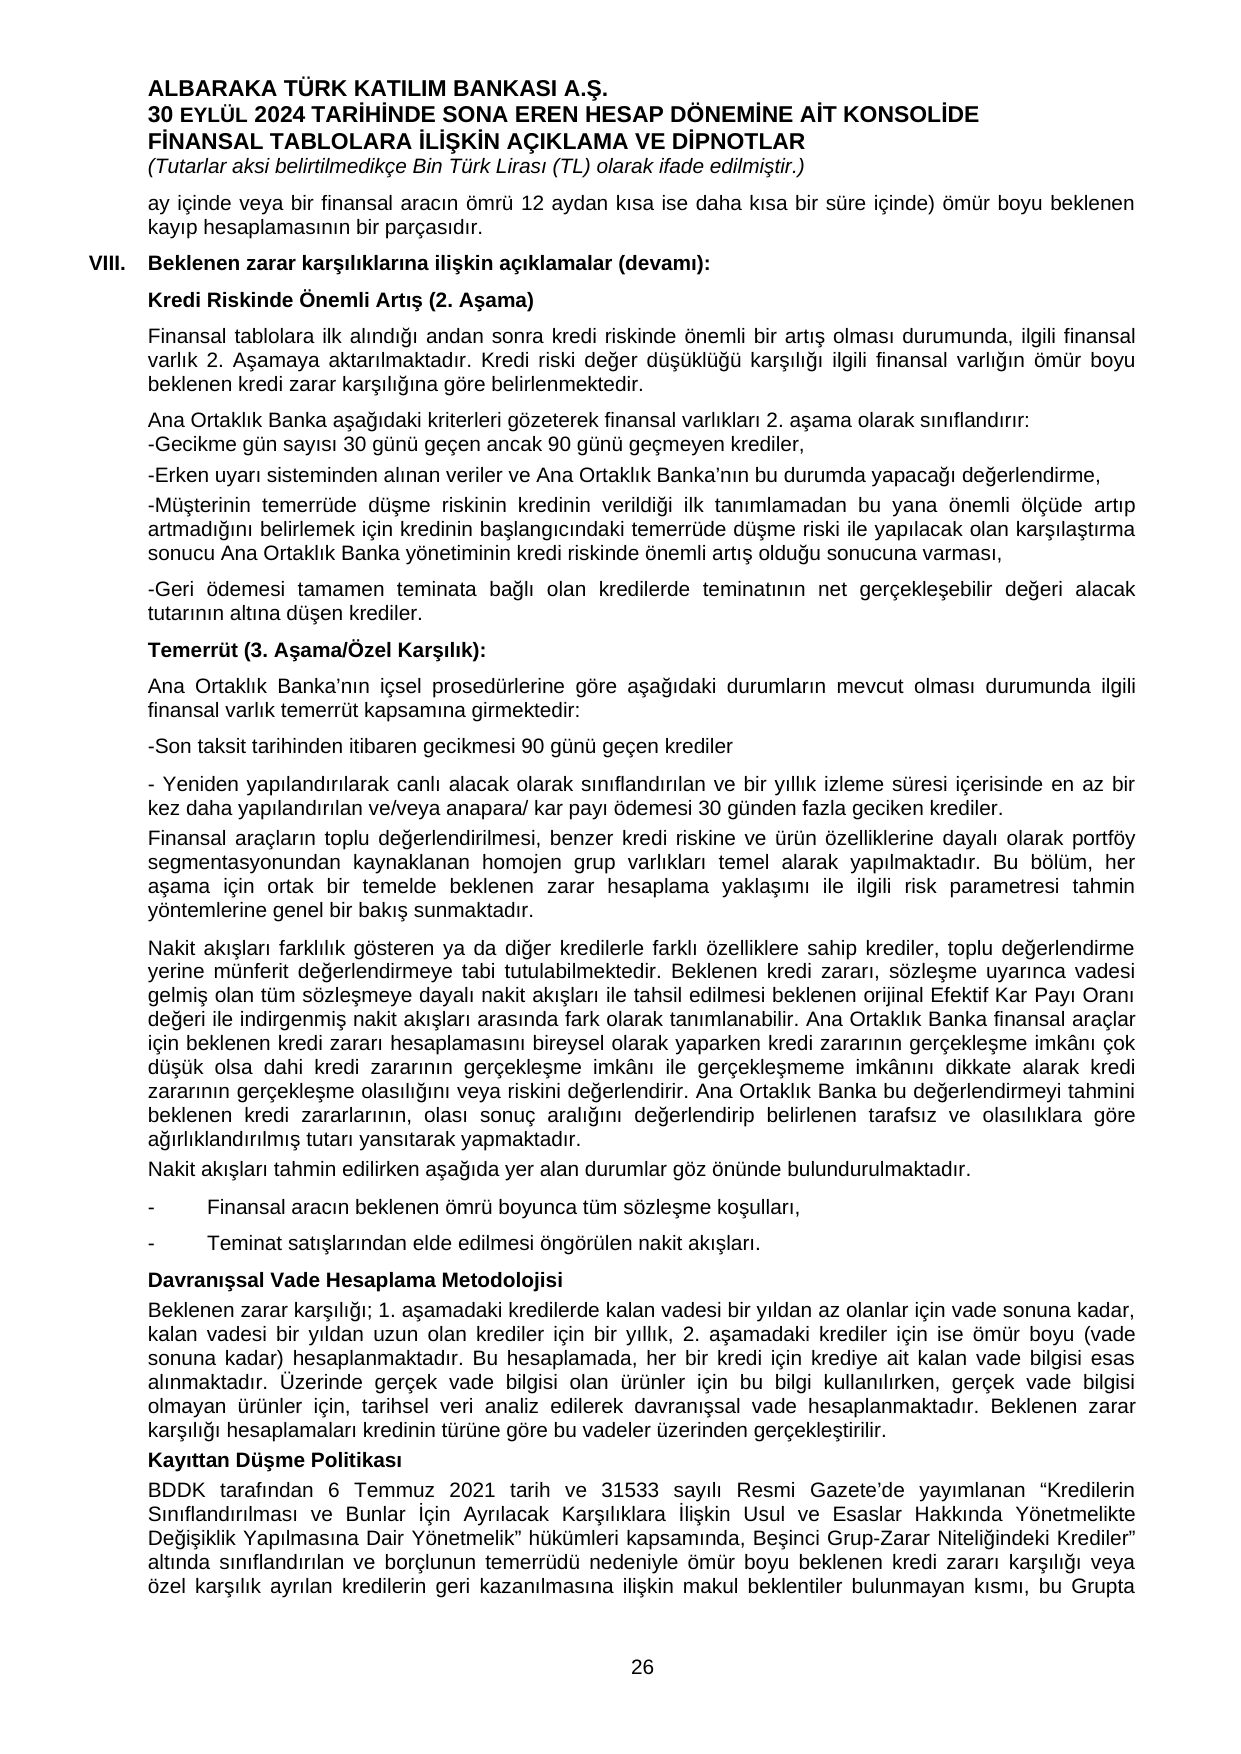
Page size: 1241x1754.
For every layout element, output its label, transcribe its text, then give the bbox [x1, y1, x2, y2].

text -Müşterinin temerrüde düşme riskinin kredinin verildiği ilk tanımlamadan bu yana önemli ölçüde artıp artmadığını belirlemek için kredinin başlangıcındaki temerrüde düşme riski ile yapılacak olan karşılaştırma sonucu Ana Ortaklık Banka yönetiminin kredi riskinde önemli artış olduğu sonucuna varması, [148, 493, 1137, 564]
text - Yeniden yapılandırılarak canlı alacak olarak sınıflandırılan ve bir yıllık izleme süresi içerisinde en az bir kez daha yapılandırılan ve/veya anapara/ kar payı ödemesi 30 günden fazla geciken krediler. [148, 772, 1137, 820]
text -Geri ödemesi tamamen teminata bağlı olan kredilerde teminatının net gerçekleşebilir değeri alacak tutarının altına düşen krediler. [148, 577, 1137, 625]
text Nakit akışları farklılık gösteren ya da diğer kredilerle farklı özelliklere sahip krediler, toplu değerlendirme yerine münferit değerlendirmeye tabi tutulabilmektedir. Beklenen kredi zararı, sözleşme uyarınca vadesi gelmiş olan tüm sözleşmeye dayalı nakit akışları ile tahsil edilmesi beklenen orijinal Efektif Kar Payı Oranı değeri ile indirgenmiş nakit akışları arasında fark olarak tanımlanabilir. Ana Ortaklık Banka finansal araçlar için beklenen kredi zararı hesaplamasını bireysel olarak yaparken kredi zararının gerçekleşme imkânı çok düşük olsa dahi kredi zararının gerçekleşme imkânı ile gerçekleşmeme imkânını dikkate alarak kredi zararının gerçekleşme olasılığını veya riskini değerlendirir. Ana Ortaklık Banka bu değerlendirmeyi tahmini beklenen kredi zararlarının, olası sonuç aralığını değerlendirip belirlenen tarafsız ve olasılıklara göre ağırlıklandırılmış tutarı yansıtarak yapmaktadır. [148, 935, 1137, 1151]
text Kredi Riskinde Önemli Artış (2. Aşama) [148, 287, 1137, 311]
text Ana Ortaklık Banka’nın içsel prosedürlerine göre aşağıdaki durumların mevcut olması durumunda ilgili finansal varlık temerrüt kapsamına girmektedir: [148, 674, 1137, 722]
text Beklenen zarar karşılığı; 1. aşamadaki kredilerde kalan vadesi bir yıldan az olanlar için vade sonuna kadar, kalan vadesi bir yıldan uzun olan krediler için bir yıllık, 2. aşamadaki krediler için ise ömür boyu (vade sonuna kadar) hesaplanmaktadır. Bu hesaplamada, her bir kredi için krediye ait kalan vade bilgisi esas alınmaktadır. Üzerinde gerçek vade bilgisi olan ürünler için bu bilgi kullanılırken, gerçek vade bilgisi olmayan ürünler için, tarihsel veri analiz edilerek davranışsal vade hesaplanmaktadır. Beklenen zarar karşılığı hesaplamaları kredinin türüne göre bu vadeler üzerinden gerçekleştirilir. [148, 1298, 1137, 1442]
text -Erken uyarı sisteminden alınan veriler ve Ana Ortaklık Banka’nın bu durumda yapacağı değerlendirme, [148, 462, 1137, 486]
text Nakit akışları tahmin edilirken aşağıda yer alan durumlar göz önünde bulundurulmaktadır. [148, 1157, 1137, 1181]
text Finansal araçların toplu değerlendirilmesi, benzer kredi riskine ve ürün özelliklerine dayalı olarak portföy segmentasyonundan kaynaklanan homojen grup varlıkları temel alarak yapılmaktadır. Bu bölüm, her aşama için ortak bir temelde beklenen zarar hesaplama yaklaşımı ile ilgili risk parametresi tahmin yöntemlerine genel bir bakış sunmaktadır. [148, 826, 1137, 922]
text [148, 191, 1137, 238]
text Finansal tablolara ilk alındığı andan sonra kredi riskinde önemli bir artış olması durumunda, ilgili finansal varlık 2. Aşamaya aktarılmaktadır. Kredi riski değer düşüklüğü karşılığı ilgili finansal varlığın ömür boyu beklenen kredi zarar karşılığına göre belirlenmektedir. [148, 324, 1137, 396]
text -Gecikme gün sayısı 30 günü geçen ancak 90 günü geçmeyen krediler, [148, 432, 1137, 456]
text - Finansal aracın beklenen ömrü boyunca tüm sözleşme koşulları, [148, 1195, 1137, 1219]
text - Teminat satışlarından elde edilmesi öngörülen nakit akışları. [148, 1231, 1137, 1255]
text Davranışsal Vade Hesaplama Metodolojisi [148, 1268, 1137, 1292]
text Ana Ortaklık Banka aşağıdaki kriterleri gözeterek finansal varlıkları 2. aşama olarak sınıflandırır: [148, 408, 1137, 432]
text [148, 1478, 1137, 1598]
text Kayıttan Düşme Politikası [148, 1448, 1137, 1472]
text Temerrüt (3. Aşama/Özel Karşılık): [148, 637, 1137, 661]
text VIII. Beklenen zarar karşılıklarına ilişkin açıklamalar (devamı): [89, 251, 1006, 275]
text -Son taksit tarihinden itibaren gecikmesi 90 günü geçen krediler [148, 734, 1137, 758]
